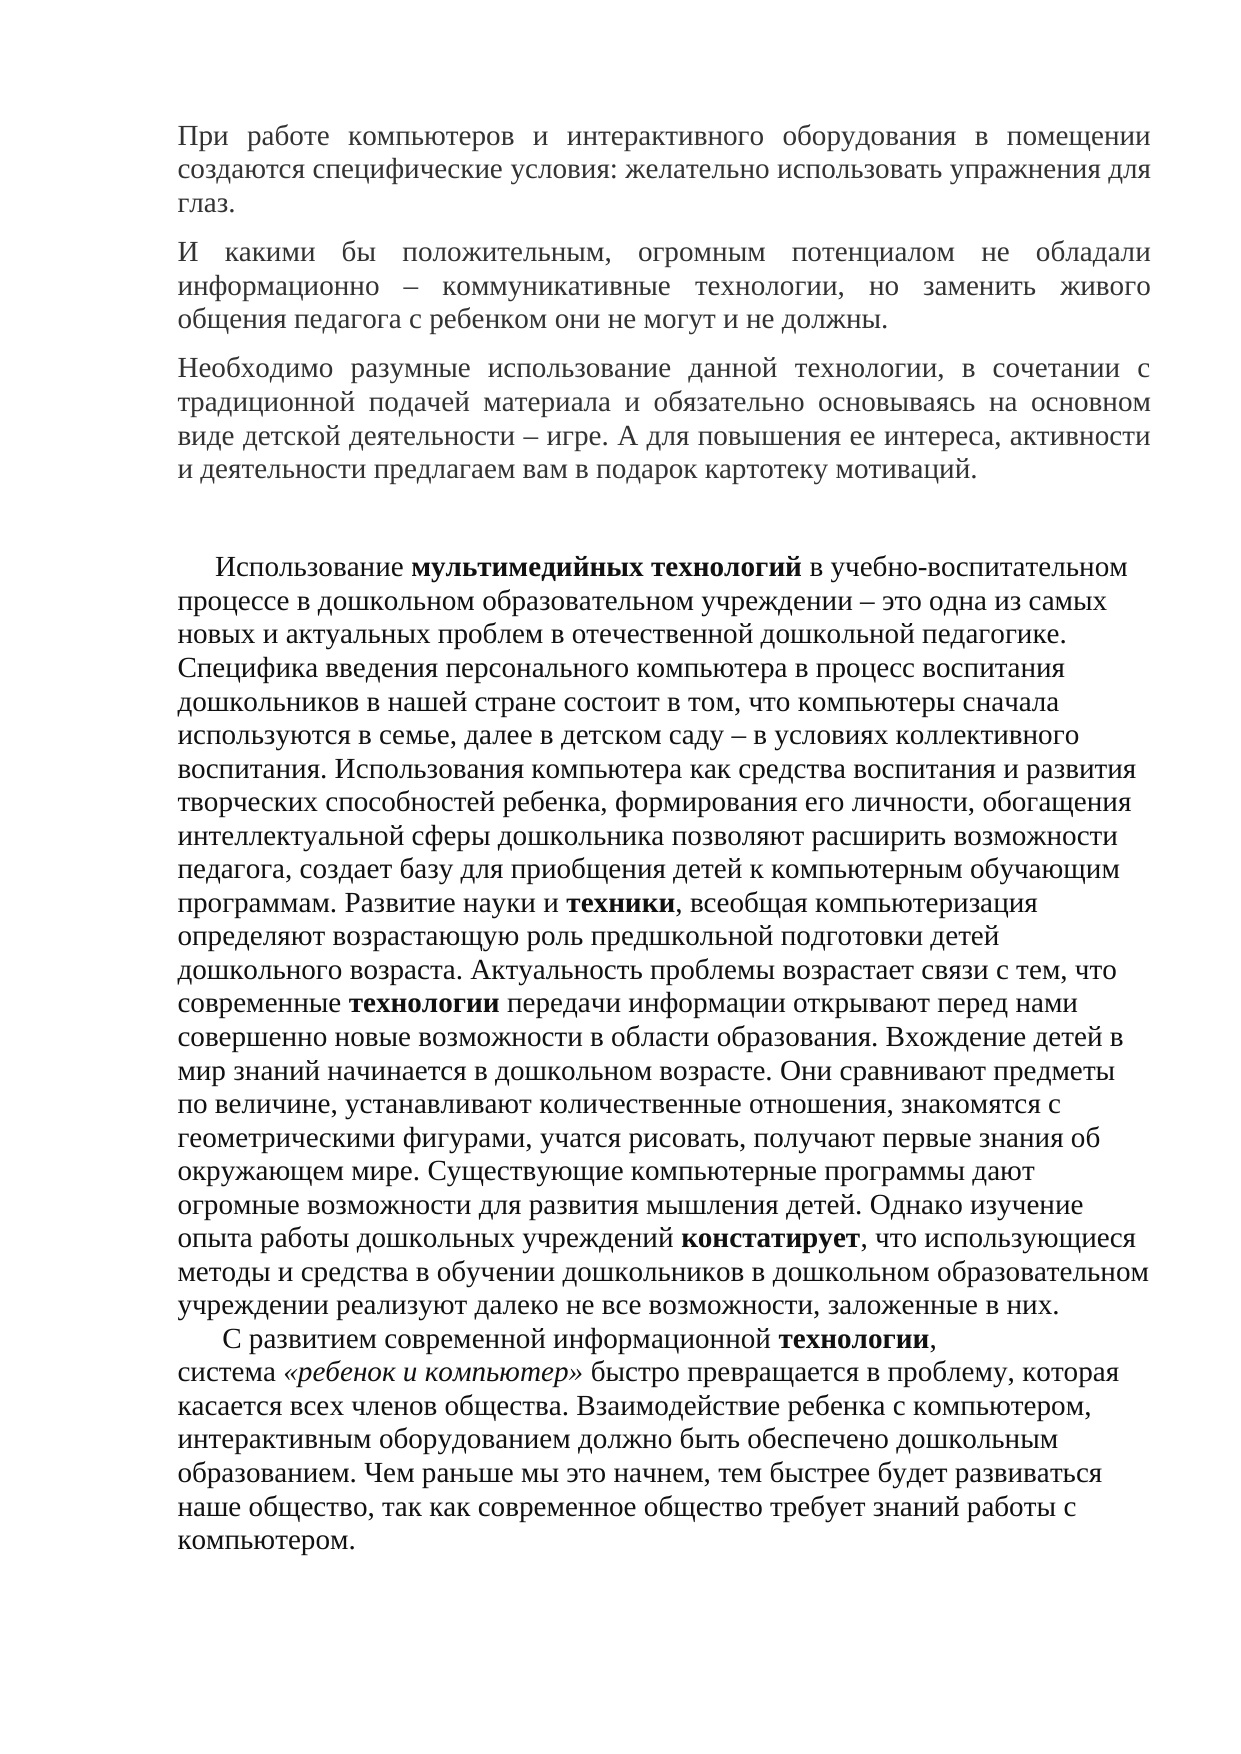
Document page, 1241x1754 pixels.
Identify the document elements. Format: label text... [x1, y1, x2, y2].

text С развитием современной информационной технологии, система «ребенок и компьютер» быстро превращается в проблему, которая касается всех членов общества. Взаимодействие ребенка с компьютером, интерактивным оборудованием должно быть обеспечено дошкольным образованием. Чем раньше мы это начнем, тем быстрее будет развиваться наше общество, так как современное общество требует знаний работы с компьютером. [177, 1321, 1152, 1556]
text И какими бы положительным, огромным потенциалом не обладали информационно – коммуникативные технологии, но заменить живого общения педагога с ребенком они не могут и не должны. [177, 234, 1152, 335]
text Использование мультимедийных технологий в учебно-воспитательном процессе в дошкольном образовательном учреждении – это одна из самых новых и актуальных проблем в отечественной дошкольной педагогике. Специфика введения персонального компьютера в процесс воспитания дошкольников в нашей стране состоит в том, что компьютеры сначала используются в семье, далее в детском саду – в условиях коллективного воспитания. Использования компьютера как средства воспитания и развития творческих способностей ребенка, формирования его личности, обогащения интеллектуальной сферы дошкольника позволяют расширить возможности педагога, создает базу для приобщения детей к компьютерным обучающим программам. Развитие науки и техники, всеобщая компьютеризация определяют возрастающую роль предшкольной подготовки детей дошкольного возраста. Актуальность проблемы возрастает связи с тем, что современные технологии передачи информации открывают перед нами совершенно новые возможности в области образования. Вхождение детей в мир знаний начинается в дошкольном возрасте. Они сравнивают предметы по величине, устанавливают количественные отношения, знакомятся с геометрическими фигурами, учатся рисовать, получают первые знания об окружающем мире. Существующие компьютерные программы дают огромные возможности для развития мышления детей. Однако изучение опыта работы дошкольных учреждений констатирует, что использующиеся методы и средства в обучении дошкольников в дошкольном образовательном учреждении реализуют далеко не все возможности, заложенные в них. [177, 549, 1152, 1321]
text Необходимо разумные использование данной технологии, в сочетании с традиционной подачей материала и обязательно основываясь на основном виде детской деятельности – игре. А для повышения ее интереса, активности и деятельности предлагаем вам в подарок картотеку мотиваций. [177, 351, 1152, 485]
text При работе компьютеров и интерактивного оборудования в помещении создаются специфические условия: желательно использовать упражнения для глаз. [177, 118, 1152, 219]
